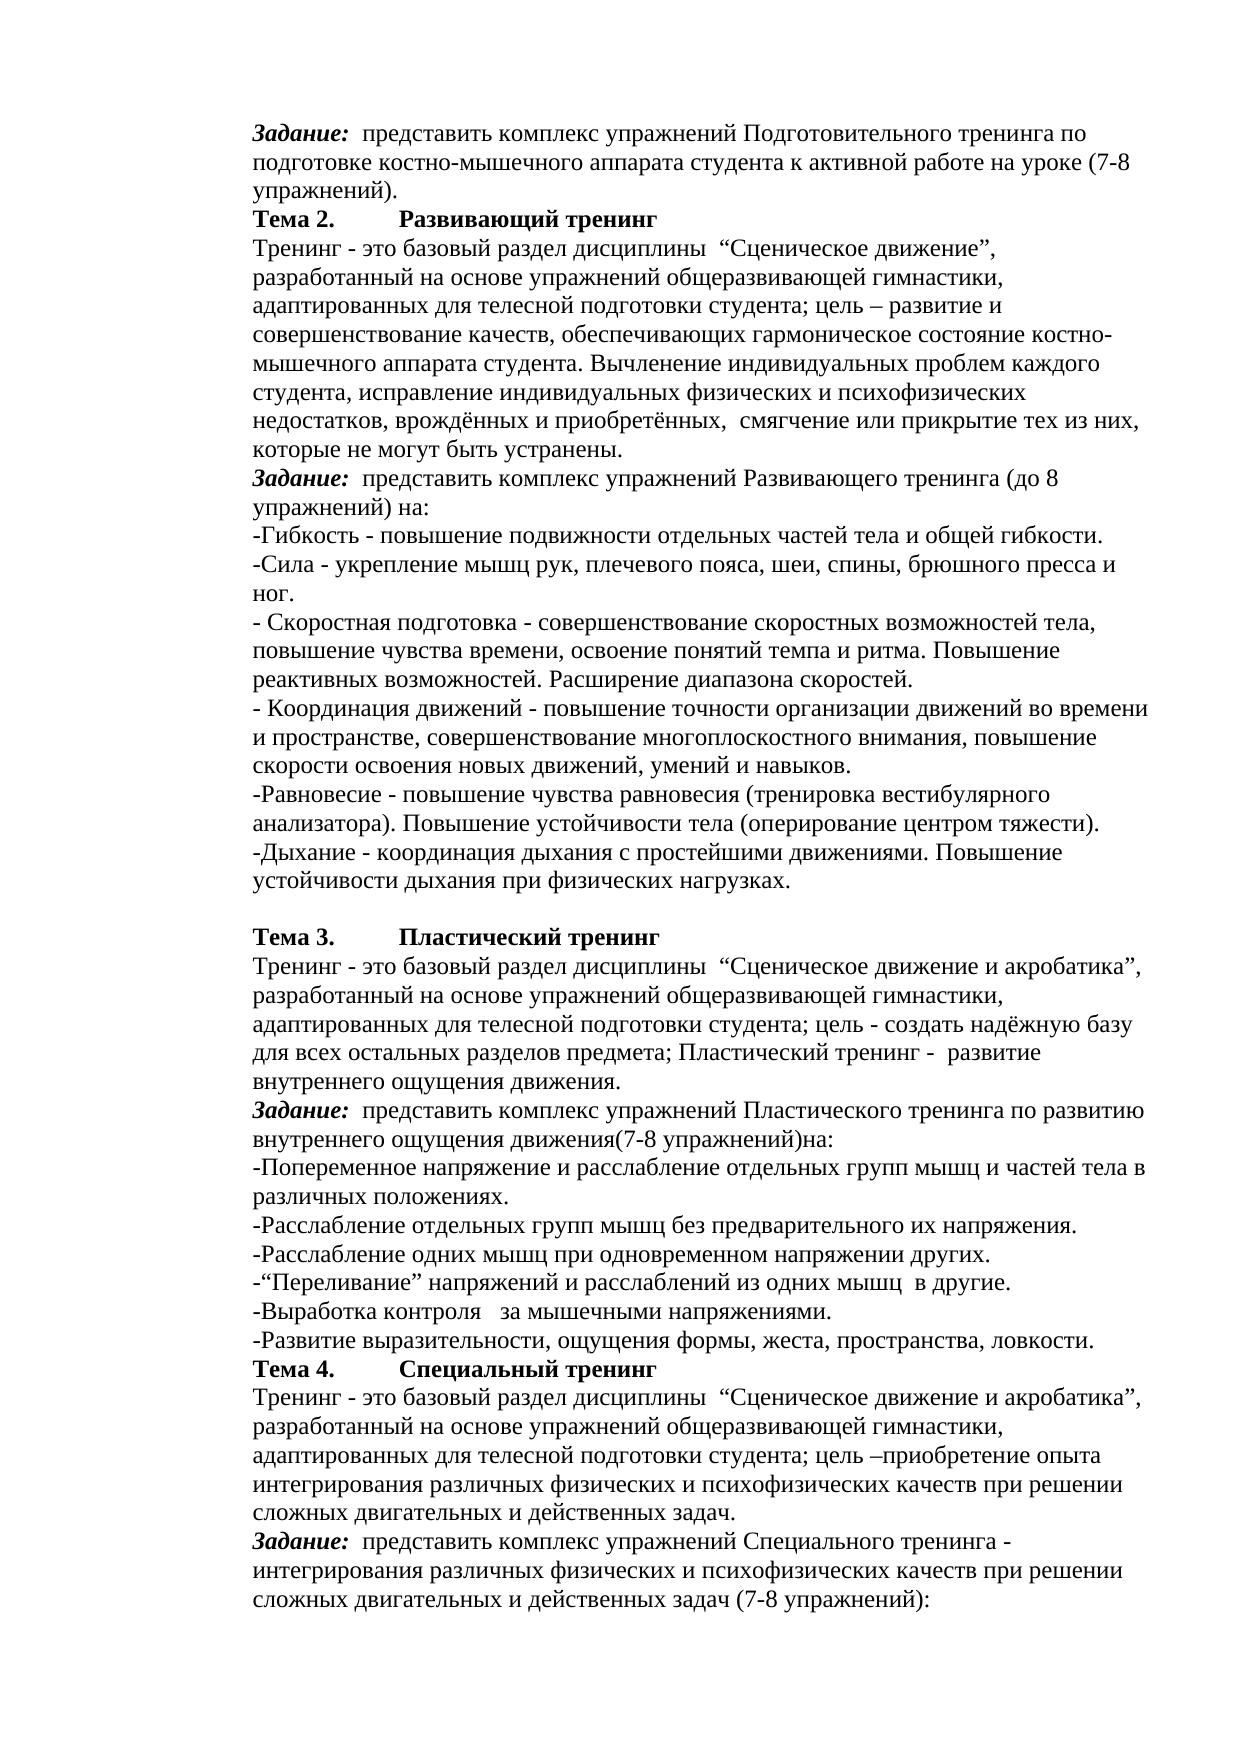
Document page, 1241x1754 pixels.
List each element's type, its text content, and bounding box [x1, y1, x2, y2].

text Тема 3. Пластический тренинг [252, 922, 1152, 951]
text -Выработка контроля за мышечными напряжениями. [252, 1296, 1152, 1325]
text Тренинг - это базовый раздел дисциплины “Сценическое движение”, разработанный на основе упражнений общеразвивающей гимнастики, адаптированных для телесной подготовки студента; цель – развитие и совершенствование качеств, обеспечивающих гармоническое состояние костно-мышечного аппарата студента. Вычленение индивидуальных проблем каждого студента, исправление индивидуальных физических и психофизических недостатков, врождённых и приобретённых, смягчение или прикрытие тех из них, которые не могут быть устранены. [252, 233, 1152, 463]
text Тренинг - это базовый раздел дисциплины “Сценическое движение и акробатика”, разработанный на основе упражнений общеразвивающей гимнастики, адаптированных для телесной подготовки студента; цель –приобретение опыта интегрирования различных физических и психофизических качеств при решении сложных двигательных и действенных задач. [252, 1382, 1152, 1526]
text Задание: представить комплекс упражнений Подготовительного тренинга по подготовке костно-мышечного аппарата студента к активной работе на уроке (7-8 упражнений). [252, 118, 1152, 204]
text -Расслабление одних мышц при одновременном напряжении других. [252, 1239, 1152, 1267]
text -Расслабление отдельных групп мышц без предварительного их напряжения. [252, 1210, 1152, 1239]
text Тренинг - это базовый раздел дисциплины “Сценическое движение и акробатика”, разработанный на основе упражнений общеразвивающей гимнастики, адаптированных для телесной подготовки студента; цель - создать надёжную базу для всех остальных разделов предмета; Пластический тренинг - развитие внутреннего ощущения движения. [252, 951, 1152, 1095]
text -Равновесие - повышение чувства равновесия (тренировка вестибулярного анализатора). Повышение устойчивости тела (оперирование центром тяжести). [252, 779, 1152, 837]
text Задание: представить комплекс упражнений Пластического тренинга по развитию внутреннего ощущения движения(7-8 упражнений)на: [252, 1095, 1152, 1152]
text -Гибкость - повышение подвижности отдельных частей тела и общей гибкости. [252, 521, 1152, 549]
text -Сила - укрепление мышц рук, плечевого пояса, шеи, спины, брюшного пресса и ног. [252, 549, 1152, 607]
text - Скоростная подготовка - совершенствование скоростных возможностей тела, повышение чувства времени, освоение понятий темпа и ритма. Повышение реактивных возможностей. Расширение диапазона скоростей. [252, 607, 1152, 693]
text -“Переливание” напряжений и расслаблений из одних мышц в другие. [252, 1267, 1152, 1296]
text Задание: представить комплекс упражнений Развивающего тренинга (до 8 упражнений) на: [252, 463, 1152, 521]
text -Попеременное напряжение и расслабление отдельных групп мышц и частей тела в различных положениях. [252, 1152, 1152, 1210]
text Задание: представить комплекс упражнений Специального тренинга - интегрирования различных физических и психофизических качеств при решении сложных двигательных и действенных задач (7-8 упражнений): [252, 1526, 1152, 1612]
text Тема 2. Развивающий тренинг [252, 204, 1152, 233]
text -Дыхание - координация дыхания с простейшими движениями. Повышение устойчивости дыхания при физических нагрузках. [252, 837, 1152, 894]
text - Координация движений - повышение точности организации движений во времени и пространстве, совершенствование многоплоскостного внимания, повышение скорости освоения новых движений, умений и навыков. [252, 693, 1152, 779]
text -Развитие выразительности, ощущения формы, жеста, пространства, ловкости. [252, 1325, 1152, 1354]
text Тема 4. Специальный тренинг [252, 1354, 1152, 1382]
